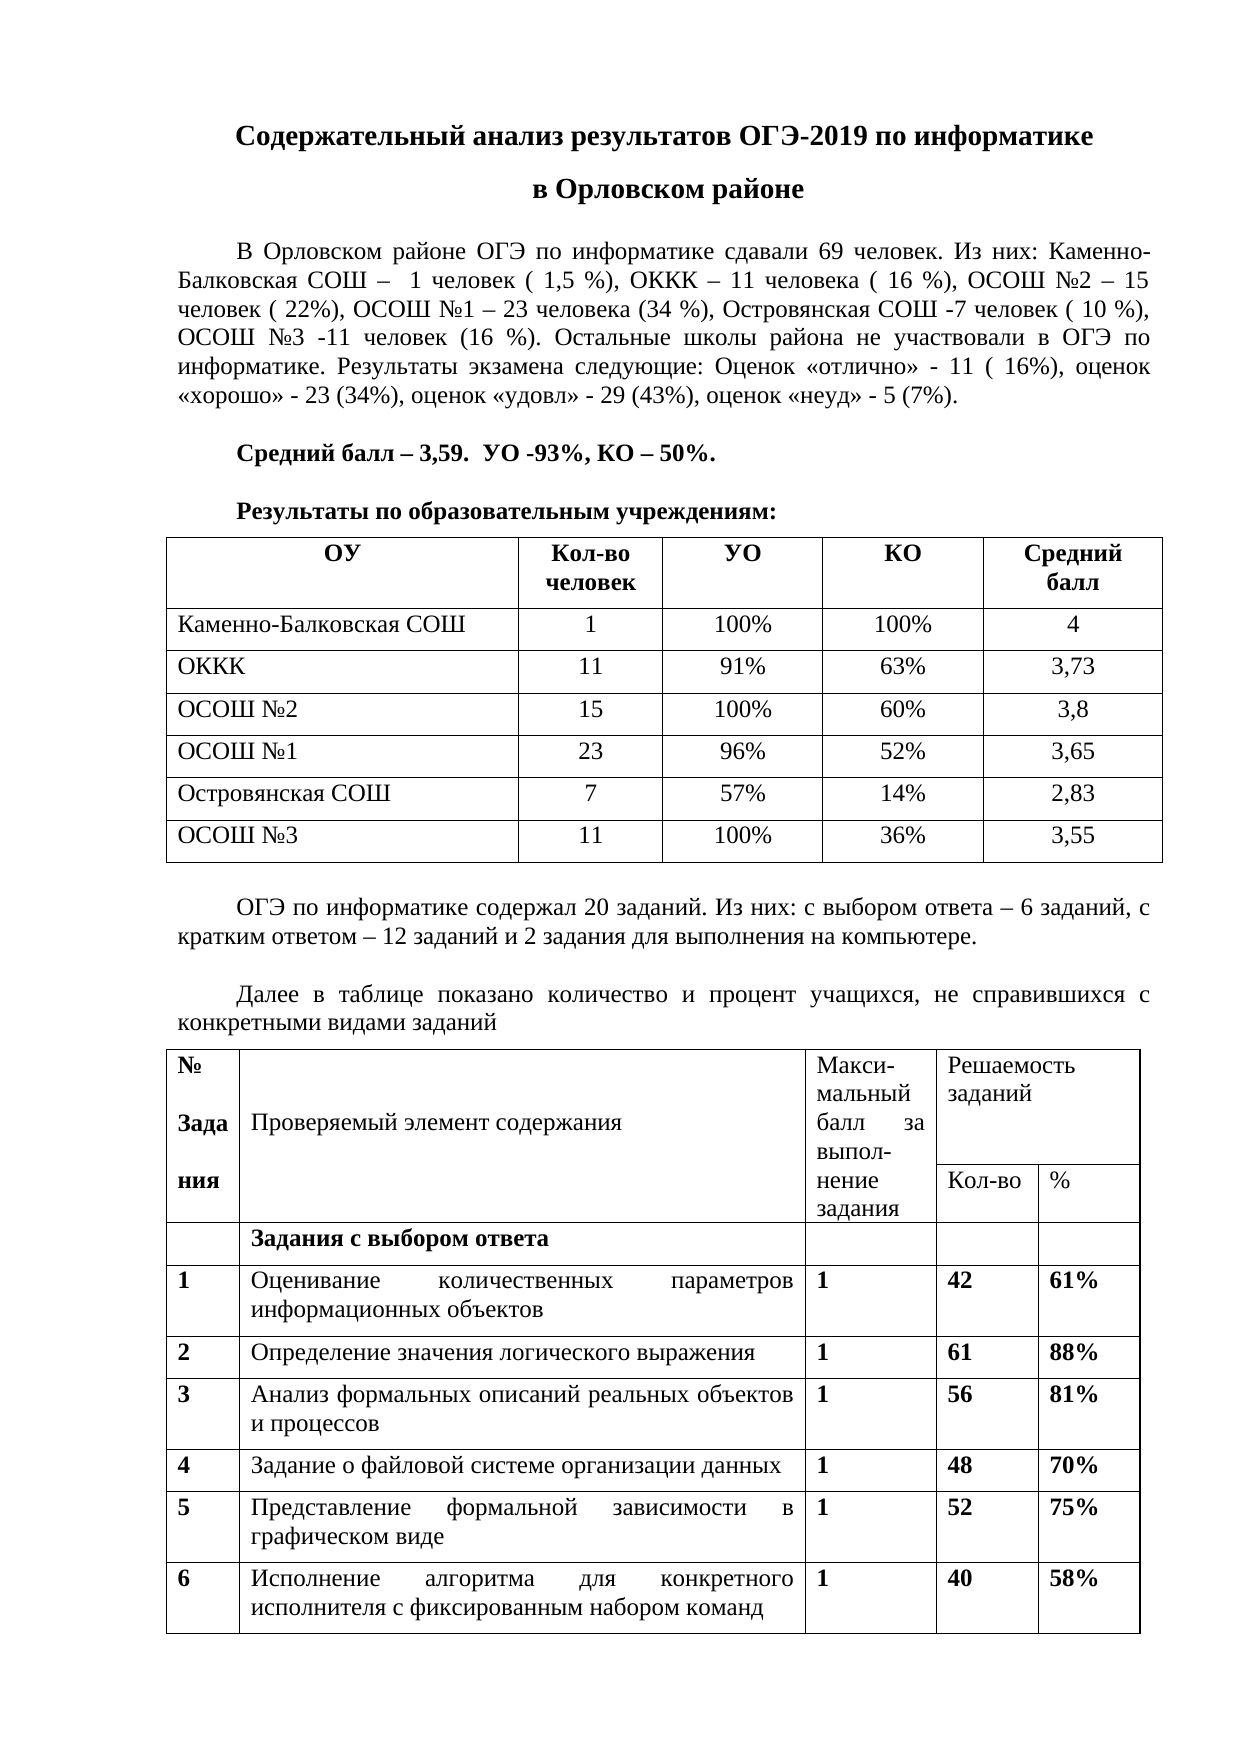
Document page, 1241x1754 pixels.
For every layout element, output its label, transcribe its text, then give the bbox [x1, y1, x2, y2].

table_cell 61 [937, 1337, 1038, 1378]
table_cell 81% [1039, 1379, 1139, 1449]
table_header Кол-во человек [519, 538, 662, 608]
table_cell 4 [984, 609, 1162, 650]
table_cell 96% [663, 736, 822, 777]
table_header Средний балл [984, 538, 1162, 608]
table_cell 70% [1039, 1450, 1139, 1491]
table_cell 2 [167, 1337, 239, 1378]
table_cell Оценивание количественных параметров информационных объектов [240, 1266, 805, 1336]
table_cell 75% [1039, 1492, 1139, 1562]
table_cell 56 [937, 1379, 1038, 1449]
table_cell 60% [823, 694, 983, 735]
table_cell Исполнение алгоритма для конкретного исполнителя с фиксированным набором команд [240, 1563, 805, 1633]
text Результаты по образовательным учреждениям: [177, 496, 1152, 524]
table_cell 1 [806, 1450, 936, 1491]
table_cell [937, 1223, 1038, 1264]
table_cell 58% [1039, 1563, 1139, 1633]
table_cell 63% [823, 651, 983, 693]
table_cell 1 [806, 1337, 936, 1378]
table_header КО [823, 538, 983, 608]
table_cell 6 [167, 1563, 239, 1633]
table_cell 1 [806, 1492, 936, 1562]
table_cell 23 [519, 736, 662, 777]
table_cell 15 [519, 694, 662, 735]
table_cell 3,73 [984, 651, 1162, 693]
table_cell 3 [167, 1379, 239, 1449]
table_cell ОСОШ №2 [167, 694, 518, 735]
table_cell 3,65 [984, 736, 1162, 777]
table_cell ОККК [167, 651, 518, 693]
text Содержательный анализ результатов ОГЭ-2019 по информатике [177, 118, 1152, 152]
table_cell Анализ формальных описаний реальных объектов и процессов [240, 1379, 805, 1449]
table_cell 57% [663, 778, 822, 819]
table_cell 1 [519, 609, 662, 650]
table_cell Определение значения логического выражения [240, 1337, 805, 1378]
table_cell 1 [806, 1379, 936, 1449]
table_cell 11 [519, 821, 662, 862]
table_cell 7 [519, 778, 662, 819]
table_cell 11 [519, 651, 662, 693]
table_cell Задания с выбором ответа [240, 1223, 805, 1264]
table_cell [167, 1223, 239, 1264]
table_cell Островянская СОШ [167, 778, 518, 819]
table_cell 61% [1039, 1266, 1139, 1336]
table_cell Каменно-Балковская СОШ [167, 609, 518, 650]
table_cell 100% [823, 609, 983, 650]
table_cell 48 [937, 1450, 1038, 1491]
table_cell 52% [823, 736, 983, 777]
table_cell 42 [937, 1266, 1038, 1336]
table_header Макси-мальный балл за выпол-нение задания [806, 1050, 936, 1222]
table_cell 52 [937, 1492, 1038, 1562]
table_cell 1 [167, 1266, 239, 1336]
table_cell 1 [806, 1266, 936, 1336]
table_cell Представление формальной зависимости в графическом виде [240, 1492, 805, 1562]
table_cell [1039, 1223, 1139, 1264]
table_cell 88% [1039, 1337, 1139, 1378]
text Далее в таблице показано количество и процент учащихся, не справившихся с конкретными видами заданий [177, 979, 1152, 1036]
table_header ОУ [167, 538, 518, 608]
table_cell Задание о файловой системе организации данных [240, 1450, 805, 1491]
table_cell ОСОШ №3 [167, 821, 518, 862]
text в Орловском районе [177, 171, 1152, 204]
table_cell ОСОШ №1 [167, 736, 518, 777]
table_cell 1 [806, 1563, 936, 1633]
table_cell 3,55 [984, 821, 1162, 862]
table_cell % [1039, 1165, 1139, 1222]
table_cell 4 [167, 1450, 239, 1491]
text Средний балл – 3,59. УО -93%, КО – 50%. [177, 438, 1152, 467]
text ОГЭ по информатике содержал 20 заданий. Из них: с выбором ответа – 6 заданий, с кратким ответом – 12 заданий и 2 задания для выполнения на компьютере. [177, 892, 1152, 949]
table_cell 14% [823, 778, 983, 819]
table_cell 36% [823, 821, 983, 862]
table_cell 100% [663, 821, 822, 862]
table_cell 91% [663, 651, 822, 693]
table_cell [806, 1223, 936, 1264]
table_cell 100% [663, 609, 822, 650]
table_cell 5 [167, 1492, 239, 1562]
table_cell 2,83 [984, 778, 1162, 819]
table_header Проверяемый элемент содержания [240, 1050, 805, 1222]
table_cell 100% [663, 694, 822, 735]
table_cell 3,8 [984, 694, 1162, 735]
table_header Решаемость заданий [937, 1050, 1139, 1164]
table_header УО [663, 538, 822, 608]
text В Орловском районе ОГЭ по информатике сдавали 69 человек. Из них: Каменно-Балковская СОШ – 1 человек ( 1,5 %), ОККК – 11 человека ( 16 %), ОСОШ №2 – 15 человек ( 22%), ОСОШ №1 – 23 человека (34 %), Островянская СОШ -7 человек ( 10 %), ОСОШ №3 -11 человек (16 %). Остальные школы района не участвовали в ОГЭ по информатике. Результаты экзамена следующие: Оценок «отлично» - 11 ( 16%), оценок «хорошо» - 23 (34%), оценок «удовл» - 29 (43%), оценок «неуд» - 5 (7%). [177, 236, 1152, 409]
table_header № Зада ния [167, 1050, 239, 1222]
table_cell Кол-во [937, 1165, 1038, 1222]
table_cell 40 [937, 1563, 1038, 1633]
